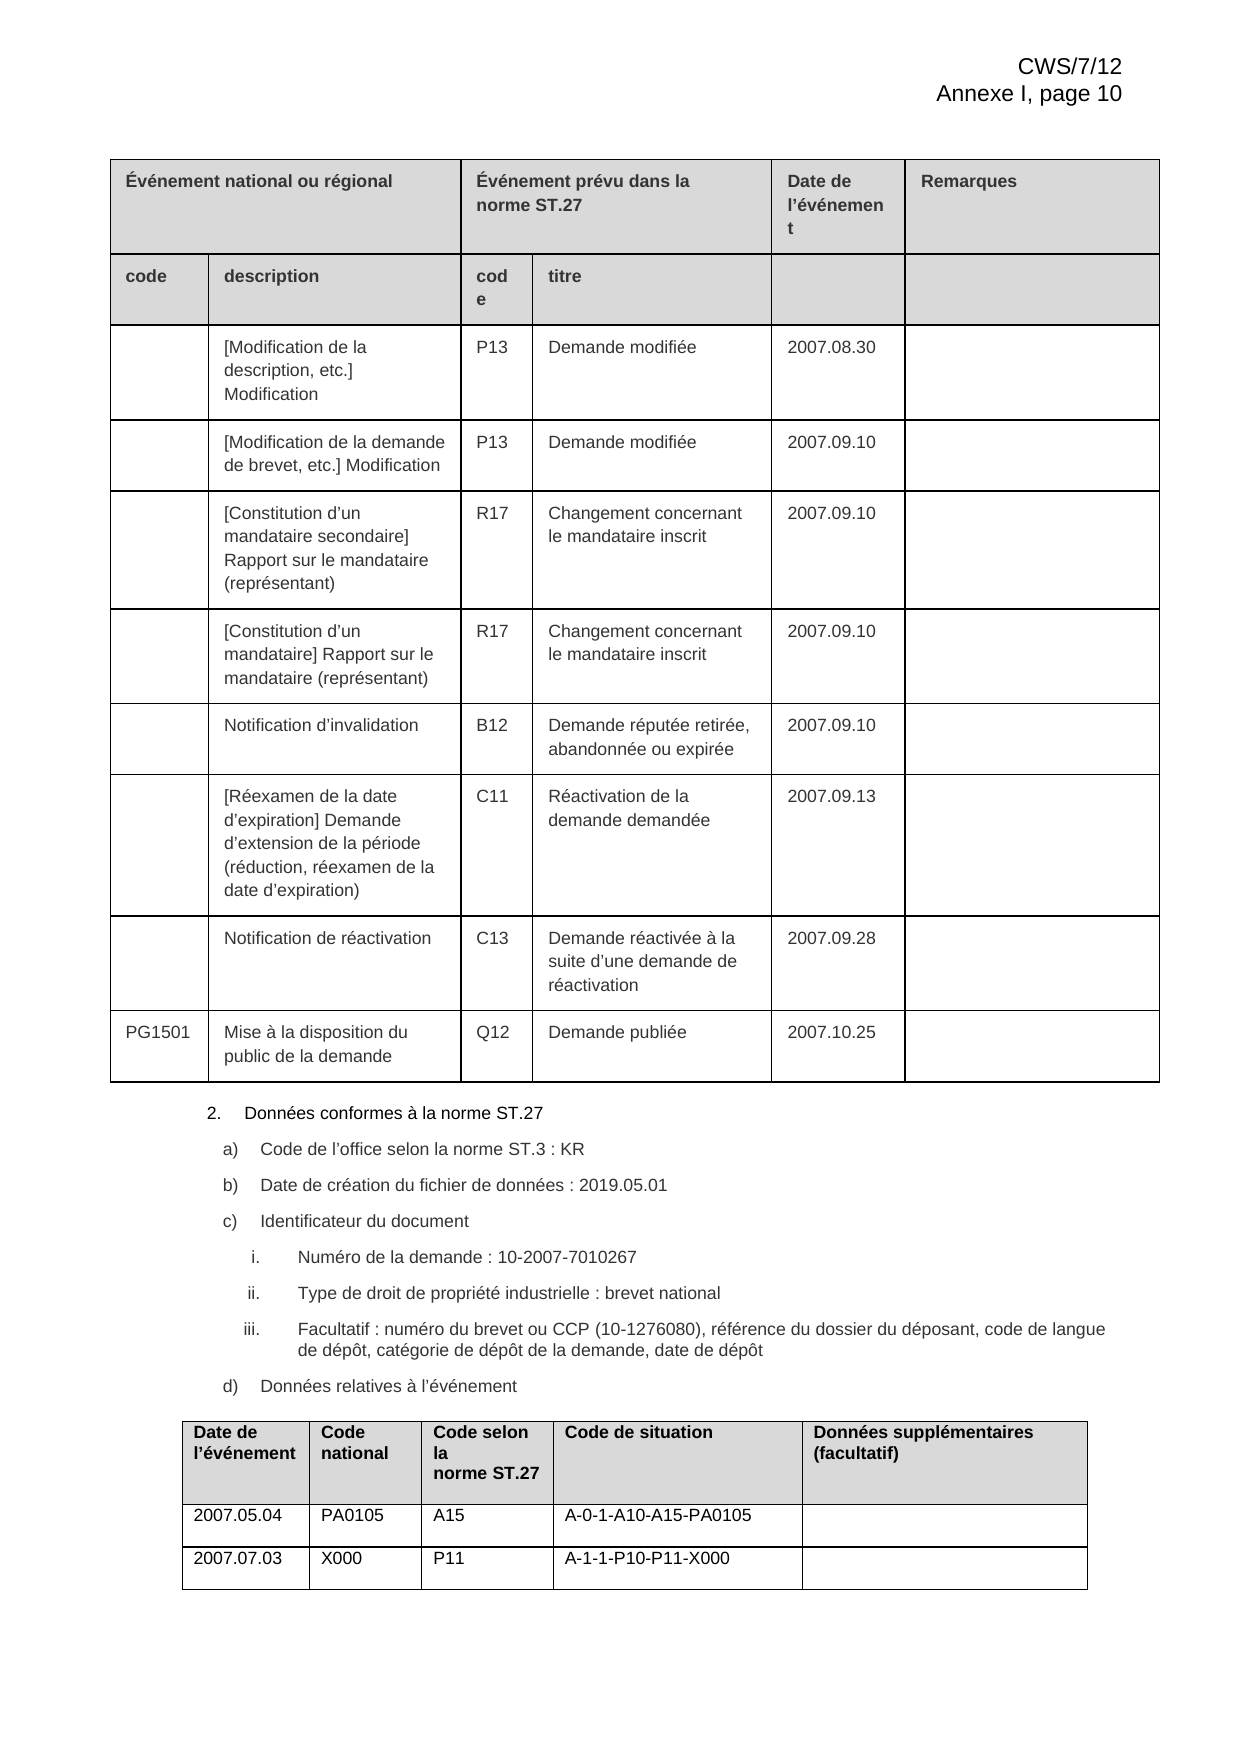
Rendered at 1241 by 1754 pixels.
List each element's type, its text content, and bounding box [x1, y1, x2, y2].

table_cell [906, 917, 1159, 1010]
table_cell 2007.10.25 [772, 1011, 904, 1081]
table_cell [906, 775, 1159, 915]
table_cell [906, 492, 1159, 608]
table_cell A15 [422, 1505, 553, 1546]
table_cell C13 [462, 917, 532, 1010]
table_cell [906, 421, 1159, 490]
table_cell R17 [462, 610, 532, 703]
table_cell 2007.05.04 [183, 1505, 309, 1546]
table_header Code national [310, 1422, 421, 1504]
list Numéro de la demande : 10-2007-7010267 [260, 1247, 1122, 1267]
table_cell [Constitution d’un mandataire] Rapport sur le mandataire (représentant) [209, 610, 460, 703]
table_cell Demande réactivée à la suite d’une demande de réactivation [533, 917, 771, 1010]
table_cell 2007.09.10 [772, 421, 904, 490]
table_cell [803, 1548, 1087, 1589]
table_header Événement prévu dans la norme ST.27 [462, 160, 771, 253]
list Facultatif : numéro du brevet ou CCP (10-1276080), référence du dossier du déposant, code de langue de dépôt, catégorie de dépôt de la demande, date de dépôt [260, 1319, 1122, 1360]
table_cell [111, 326, 208, 419]
table_cell Q12 [462, 1011, 532, 1081]
table_cell P13 [462, 326, 532, 419]
table_cell [906, 610, 1159, 703]
table_cell Mise à la disposition du public de la demande [209, 1011, 460, 1081]
table_cell Changement concernant le mandataire inscrit [533, 492, 771, 608]
table_cell 2007.09.28 [772, 917, 904, 1010]
table_cell Demande modifiée [533, 326, 771, 419]
list Données conformes à la norme ST.27 [207, 1103, 1122, 1123]
table_cell 2007.08.30 [772, 326, 904, 419]
table_cell R17 [462, 492, 532, 608]
table_cell [906, 255, 1159, 324]
table_cell [772, 255, 904, 324]
table_cell A-1-1-P10-P11-X000 [554, 1548, 802, 1589]
table_cell X000 [310, 1548, 421, 1589]
table_cell C11 [462, 775, 532, 915]
table_cell 2007.09.10 [772, 610, 904, 703]
table_cell 2007.09.10 [772, 704, 904, 774]
table_header Événement national ou régional [111, 160, 460, 253]
table_cell PA0105 [310, 1505, 421, 1546]
table_cell [111, 704, 208, 774]
table_cell P11 [422, 1548, 553, 1589]
table_cell 2007.09.10 [772, 492, 904, 608]
table_header Remarques [906, 160, 1159, 253]
table_cell Demande réputée retirée, abandonnée ou expirée [533, 704, 771, 774]
table_cell [111, 917, 208, 1010]
table_cell [Modification de la description, etc.] Modification [209, 326, 460, 419]
table_header Code de situation [554, 1422, 802, 1504]
table_cell Notification d’invalidation [209, 704, 460, 774]
list Date de création du fichier de données : 2019.05.01 [223, 1175, 1122, 1195]
table_header Date de l’événement [772, 160, 904, 253]
table_cell Changement concernant le mandataire inscrit [533, 610, 771, 703]
list Code de l’office selon la norme ST.3 : KR [223, 1139, 1122, 1159]
table_cell Demande modifiée [533, 421, 771, 490]
table_cell [Constitution d’un mandataire secondaire] Rapport sur le mandataire (représentant) [209, 492, 460, 608]
table_cell [111, 610, 208, 703]
table_cell 2007.09.13 [772, 775, 904, 915]
table_cell [803, 1505, 1087, 1546]
table_cell code [462, 255, 532, 324]
table_cell B12 [462, 704, 532, 774]
table_cell Notification de réactivation [209, 917, 460, 1010]
table_cell [111, 421, 208, 490]
table_cell 2007.07.03 [183, 1548, 309, 1589]
table_cell [Réexamen de la date d’expiration] Demande d’extension de la période (réduction, réexamen de la date d’expiration) [209, 775, 460, 915]
table_cell P13 [462, 421, 532, 490]
table_cell [111, 492, 208, 608]
list Type de droit de propriété industrielle : brevet national [260, 1283, 1122, 1303]
table_cell [906, 704, 1159, 774]
table_cell code [111, 255, 208, 324]
table_cell PG1501 [111, 1011, 208, 1081]
table_cell [906, 1011, 1159, 1081]
table_cell titre [533, 255, 771, 324]
table_cell description [209, 255, 460, 324]
table_header Date de l’événement [183, 1422, 309, 1504]
table_cell [111, 775, 208, 915]
table_cell A-0-1-A10-A15-PA0105 [554, 1505, 802, 1546]
table_cell [906, 326, 1159, 419]
table_header Données supplémentaires (facultatif) [803, 1422, 1087, 1504]
table_header Code selon la norme ST.27 [422, 1422, 553, 1504]
list Données relatives à l’événement [223, 1376, 1122, 1396]
table_cell [Modification de la demande de brevet, etc.] Modification [209, 421, 460, 490]
table_cell Réactivation de la demande demandée [533, 775, 771, 915]
table_cell Demande publiée [533, 1011, 771, 1081]
list Identificateur du document [223, 1211, 1122, 1231]
